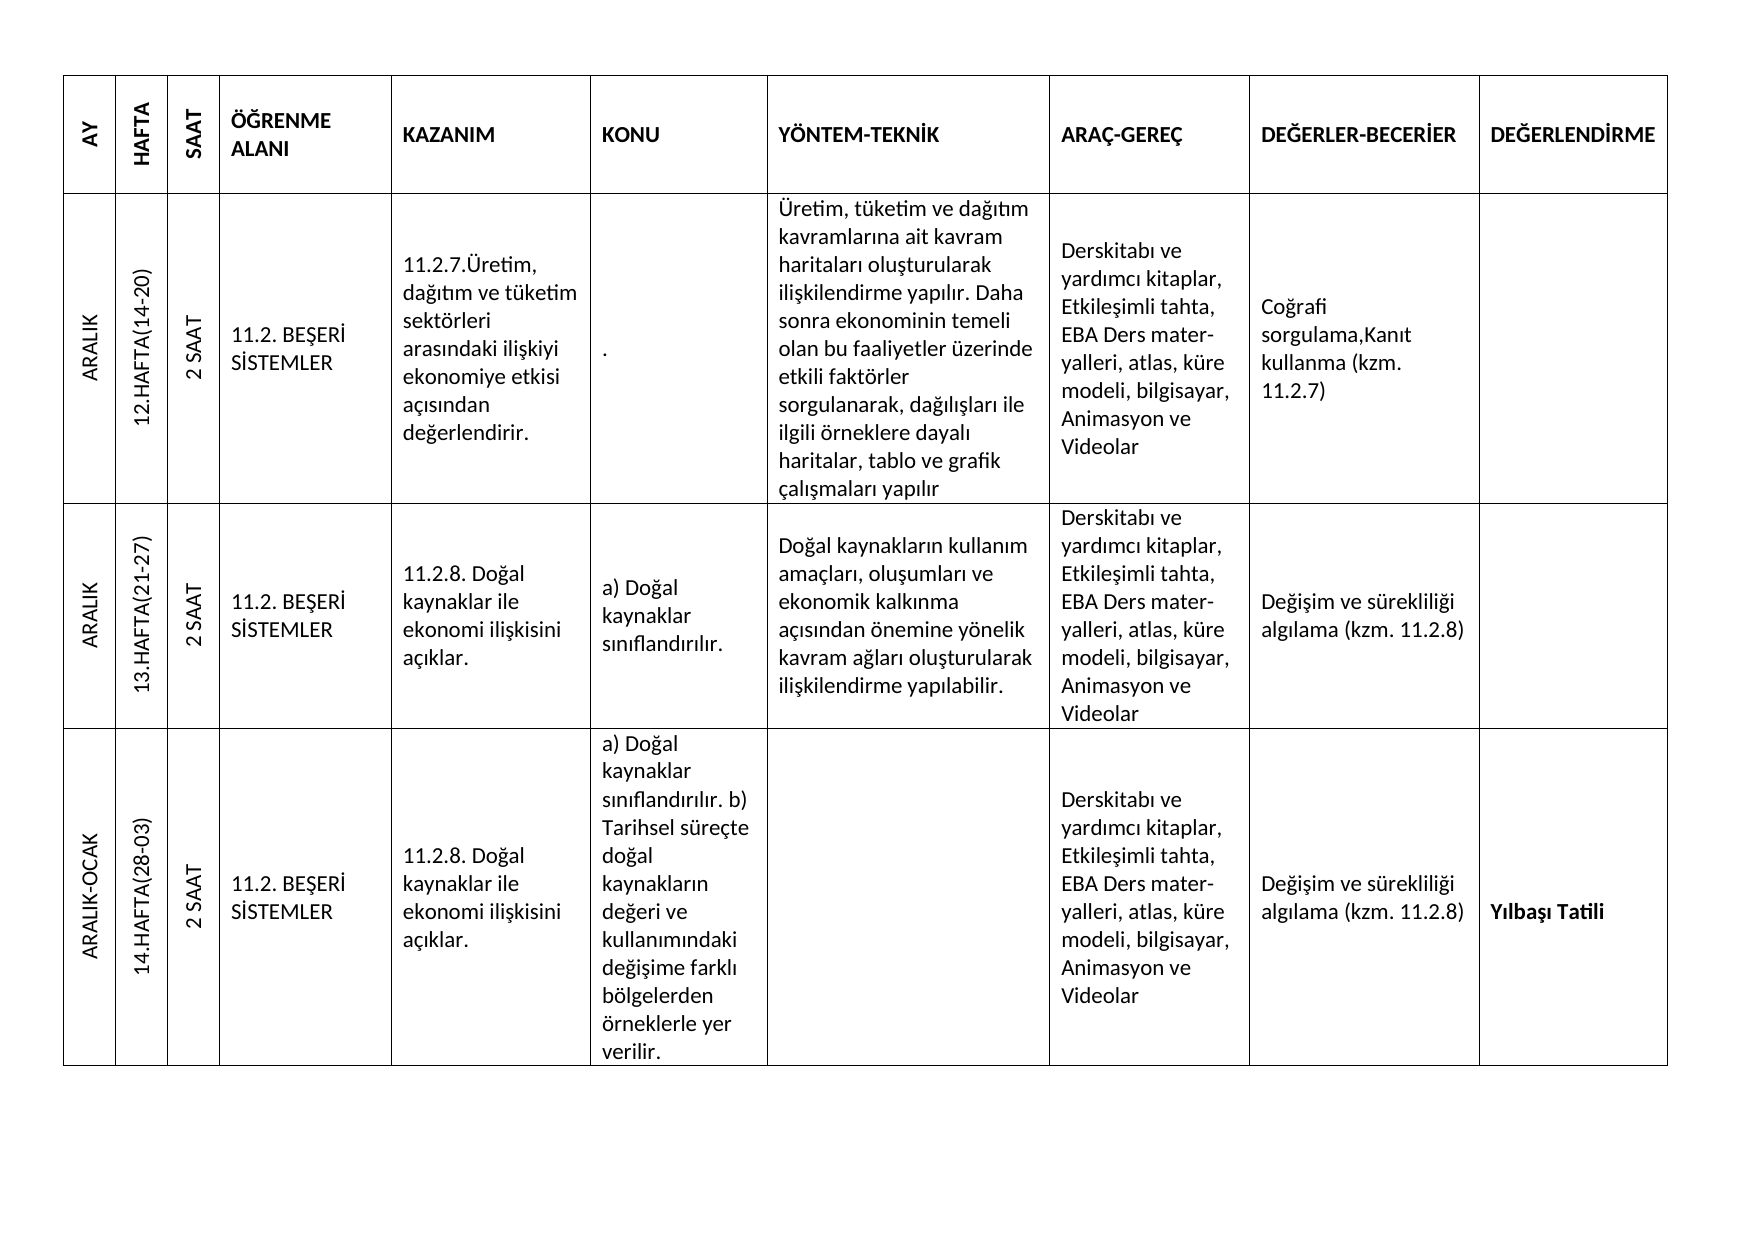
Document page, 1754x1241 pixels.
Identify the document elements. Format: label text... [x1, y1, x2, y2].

table_header KAZANIM [392, 76, 590, 193]
table_header HAFTA [116, 76, 167, 193]
table_cell 2 SAAT [168, 504, 219, 728]
table_header ARAÇ-GEREÇ [1050, 76, 1249, 193]
table_cell 11.2. BEŞERİ SİSTEMLER [220, 729, 391, 1065]
table_header SAAT [168, 76, 219, 193]
table_header YÖNTEM-TEKNİK [768, 76, 1049, 193]
table_cell [1480, 504, 1667, 728]
table_cell 11.2. BEŞERİ SİSTEMLER [220, 504, 391, 728]
table_cell Doğal kaynakların kullanım amaçları, oluşumları ve ekonomik kalkınma açısından önemine yönelik kavram ağları oluşturularak ilişkilendirme yapılabilir. [768, 504, 1049, 728]
table_header AY [64, 76, 115, 193]
table_cell 13.HAFTA(21-27) [116, 504, 167, 728]
table_cell ARALIK [64, 194, 115, 502]
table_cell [1050, 194, 1249, 502]
table_header KONU [591, 76, 767, 193]
table_cell 12.HAFTA(14-20) [116, 194, 167, 502]
table_cell Değişim ve sürekliliği algılama (kzm. 11.2.8) [1250, 729, 1479, 1065]
table_header ÖĞRENME ALANI [220, 76, 391, 193]
table_cell 11.2.8. Doğal kaynaklar ile ekonomi ilişkisini açıklar. [392, 729, 590, 1065]
table_cell Üretim, tüketim ve dağıtım kavramlarına ait kavram haritaları oluşturularak ilişkilendirme yapılır. Daha sonra ekonominin temeli olan bu faaliyetler üzerinde etkili faktörler sorgulanarak, dağılışları ile ilgili örneklere dayalı haritalar, tablo ve grafik çalışmaları yapılır [768, 194, 1049, 502]
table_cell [1050, 729, 1249, 1065]
table_cell 11.2.7.Üretim, dağıtım ve tüketim sektörleri arasındaki ilişkiyi ekonomiye etkisi açısından değerlendirir. [392, 194, 590, 502]
table_cell a) Doğal kaynaklar sınıflandırılır. [591, 504, 767, 728]
table_cell 11.2.8. Doğal kaynaklar ile ekonomi ilişkisini açıklar. [392, 504, 590, 728]
table_cell ARALIK [64, 504, 115, 728]
table_cell Yılbaşı Tatili [1480, 729, 1667, 1065]
table_cell [1480, 194, 1667, 502]
table_cell [768, 729, 1049, 1065]
table_cell 14.HAFTA(28-03) [116, 729, 167, 1065]
table_cell a) Doğal kaynaklar sınıflandırılır. b) Tarihsel süreçte doğal kaynakların değeri ve kullanımındaki değişime farklı bölgelerden örneklerle yer verilir. [591, 729, 767, 1065]
table_cell . [591, 194, 767, 502]
table_cell Coğrafi sorgulama,Kanıt kullanma (kzm. 11.2.7) [1250, 194, 1479, 502]
table_header DEĞERLENDİRME [1480, 76, 1667, 193]
table_header DEĞERLER-BECERİER [1250, 76, 1479, 193]
table_cell Derskitabı ve yardımcı kitaplar, Etkileşimli tahta, EBA Ders mater-yalleri, atlas, küre modeli, bilgisayar, Animasyon ve Videolar [1050, 504, 1249, 728]
table_cell ARALIK-OCAK [64, 729, 115, 1065]
table_cell 11.2. BEŞERİ SİSTEMLER [220, 194, 391, 502]
table_cell 2 SAAT [168, 729, 219, 1065]
table_cell 2 SAAT [168, 194, 219, 502]
table_cell Değişim ve sürekliliği algılama (kzm. 11.2.8) [1250, 504, 1479, 728]
